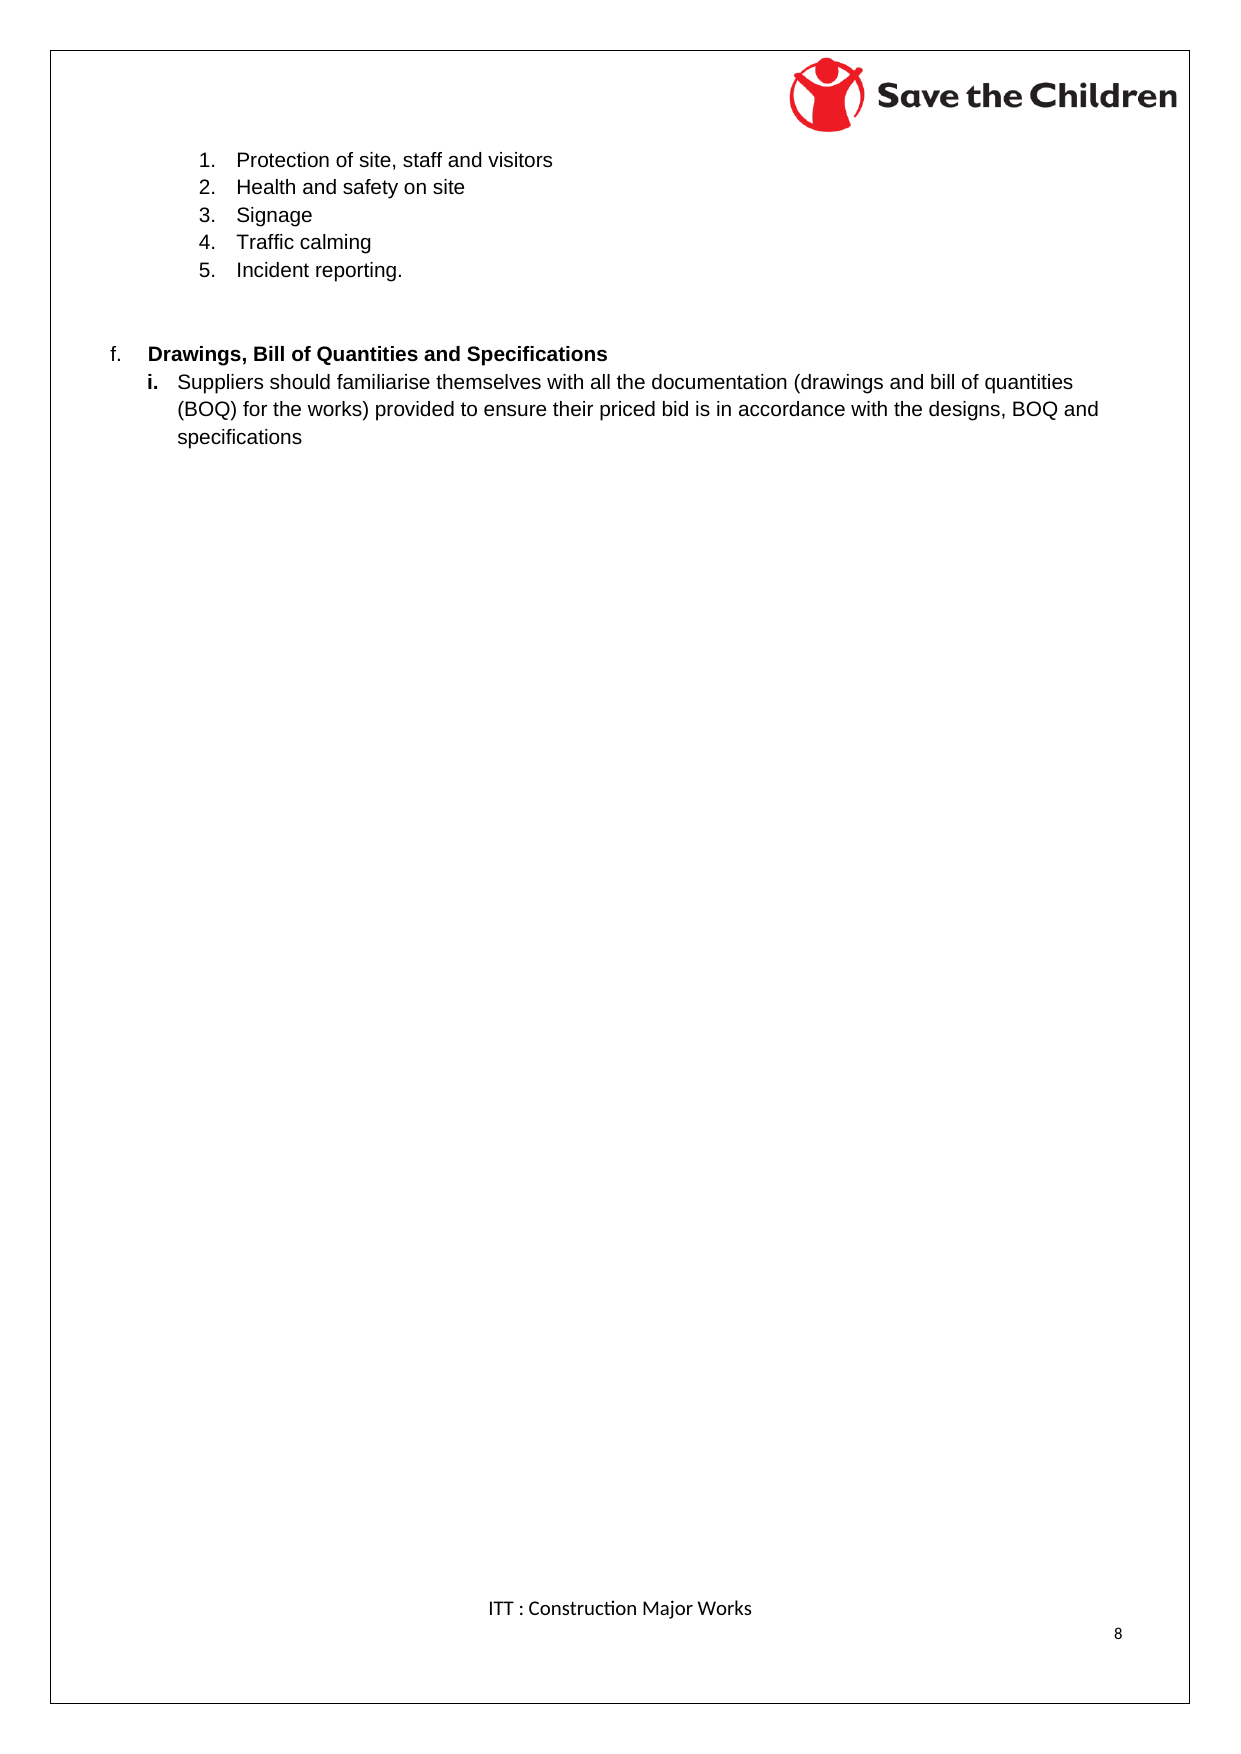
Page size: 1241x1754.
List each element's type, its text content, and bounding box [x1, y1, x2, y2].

list Drawings, Bill of Quantities and Specifications [110, 342, 1122, 366]
list Protection of site, staff and visitors [199, 148, 1122, 172]
list Health and safety on site [199, 175, 1122, 199]
list Suppliers should familiarise themselves with all the documentation (drawings and bill of quantities (BOQ) for the works) provided to ensure their priced bid is in accordance with the designs, BOQ and specifications [158, 369, 1122, 448]
list Traffic calming [199, 230, 1122, 254]
list Signage [199, 203, 1122, 227]
list Incident reporting. [199, 258, 1122, 338]
picture [789, 57, 1177, 132]
